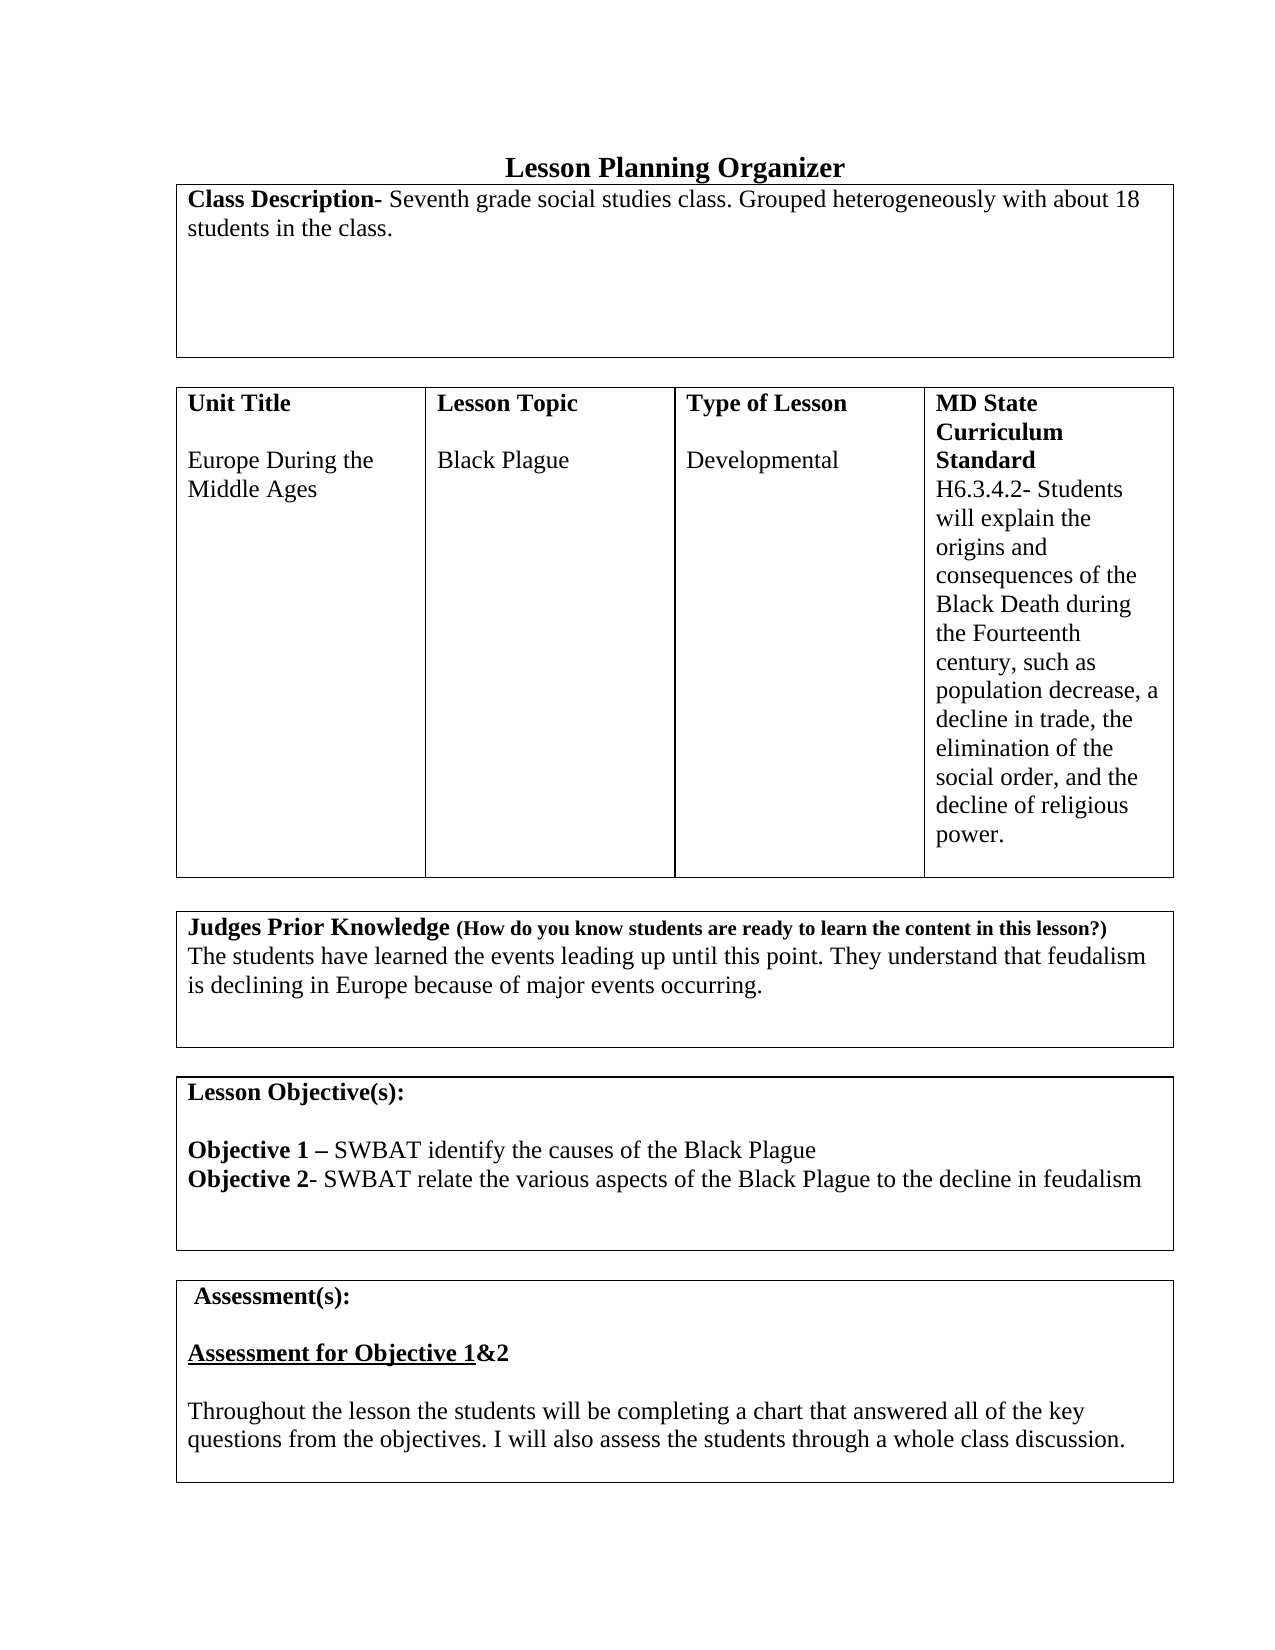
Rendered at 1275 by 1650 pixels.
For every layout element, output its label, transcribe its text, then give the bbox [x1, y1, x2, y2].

table_header Lesson Objective(s): Objective 1 – SWBAT identify the causes of the Black Plague Objective 2- SWBAT relate the various aspects of the Black Plague to the decline in feudalism [177, 1078, 1173, 1250]
table_header Type of Lesson Developmental [676, 388, 924, 877]
table_header Unit Title Europe During the Middle Ages [177, 388, 425, 877]
table_header MD State Curriculum Standard H6.3.4.2- Students will explain the origins and consequences of the Black Death during the Fourteenth century, such as population decrease, a decline in trade, the elimination of the social order, and the decline of religious power. [925, 388, 1173, 877]
table_header Class Description- Seventh grade social studies class. Grouped heterogeneously with about 18 students in the class. [177, 185, 1173, 357]
table_header Judges Prior Knowledge (How do you know students are ready to learn the content in this lesson?) The students have learned the events leading up until this point. They understand that feudalism is declining in Europe because of major events occurring. [177, 912, 1173, 1047]
title Lesson Planning Organizer [187, 150, 1162, 183]
table_header Assessment(s): Assessment for Objective 1&2 Throughout the lesson the students will be completing a chart that answered all of the key questions from the objectives. I will also assess the students through a whole class discussion. [177, 1281, 1173, 1482]
table_header Lesson Topic Black Plague [426, 388, 674, 877]
